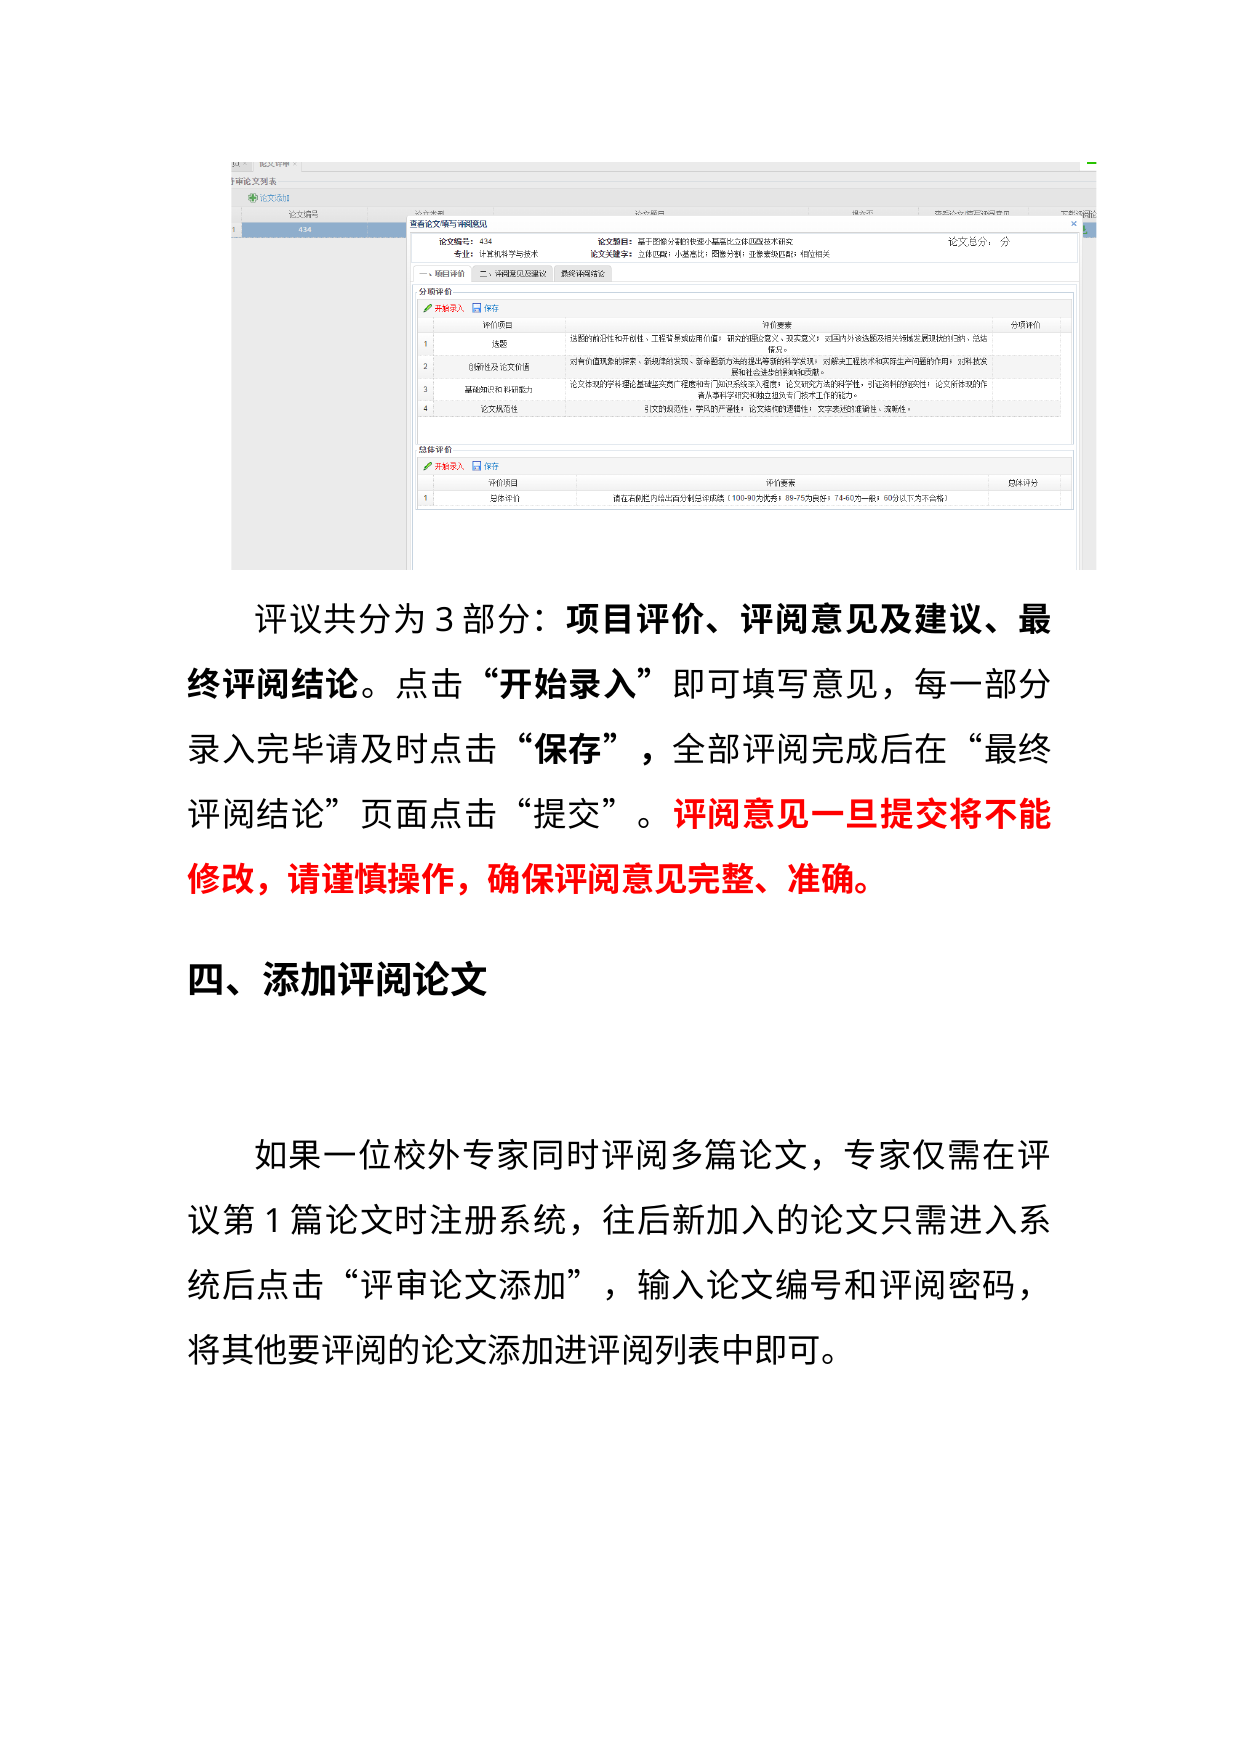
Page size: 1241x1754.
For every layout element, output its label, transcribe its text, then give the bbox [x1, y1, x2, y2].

text 评议共分为3部分：项目评价、评阅意见及建议、最终评阅结论。点击“开始录入”即可填写意见，每一部分录入完毕请及时点击“保存”，全部评阅完成后在“最终评阅结论”页面点击“提交”。评阅意见一旦提交将不能修改，请谨慎操作，确保评阅意见完整、准确。 [187, 584, 1053, 909]
text 如果一位校外专家同时评阅多篇论文，专家仅需在评议第1篇论文时注册系统，往后新加入的论文只需进入系统后点击“评审论文添加”，输入论文编号和评阅密码，将其他要评阅的论文添加进评阅列表中即可。 [187, 1121, 1053, 1381]
subtitle 四、添加评阅论文 [187, 945, 1053, 1010]
picture [231, 162, 1097, 570]
